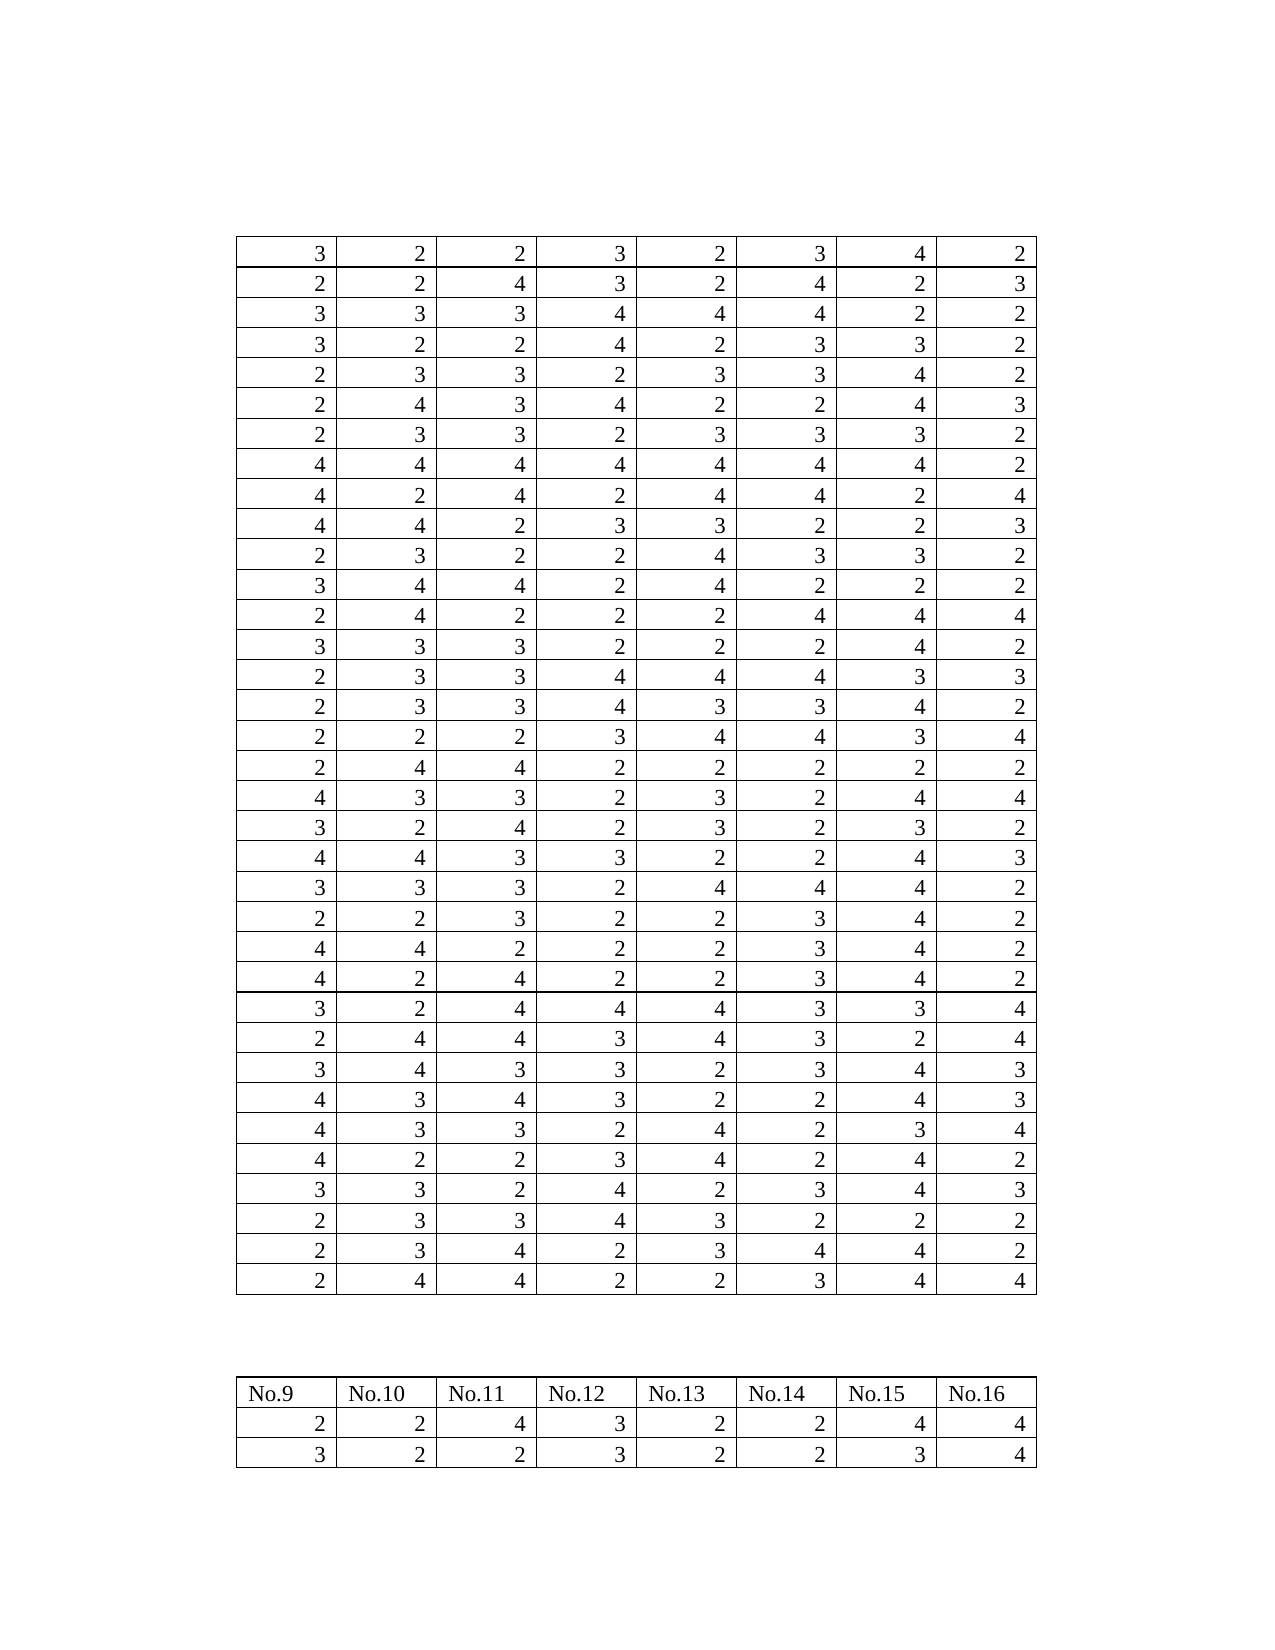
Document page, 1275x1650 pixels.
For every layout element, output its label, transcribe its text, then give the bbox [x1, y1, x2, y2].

table_cell 2 [337, 721, 436, 750]
table_cell 4 [937, 1113, 1036, 1142]
table_cell 2 [637, 1053, 736, 1082]
table_cell 2 [537, 902, 636, 931]
table_cell 3 [737, 1023, 836, 1052]
table_cell 4 [337, 570, 436, 599]
table_cell 3 [237, 298, 336, 327]
table_cell 4 [537, 388, 636, 417]
table_cell 4 [637, 298, 736, 327]
table_cell 3 [337, 539, 436, 568]
table_cell 3 [637, 358, 736, 387]
table_cell 2 [637, 1408, 736, 1437]
table_cell 3 [237, 1053, 336, 1082]
table_cell 2 [537, 962, 636, 991]
table_cell 4 [637, 660, 736, 689]
table_cell 2 [337, 902, 436, 931]
table_cell 2 [537, 479, 636, 508]
table_cell 3 [537, 1023, 636, 1052]
table_cell 3 [437, 781, 536, 810]
table_cell 2 [837, 1023, 936, 1052]
table_cell 2 [537, 539, 636, 568]
table_cell 3 [537, 1053, 636, 1082]
table_header No.16 [937, 1378, 1036, 1407]
table_cell 4 [437, 1083, 536, 1112]
table_cell 4 [537, 660, 636, 689]
table_cell 4 [437, 449, 536, 478]
table_cell 3 [437, 1053, 536, 1082]
table_cell 3 [637, 690, 736, 719]
table_cell 3 [537, 1438, 636, 1467]
table_cell 3 [337, 781, 436, 810]
table_cell 2 [537, 358, 636, 387]
table_cell 2 [937, 902, 1036, 931]
table_cell 4 [837, 1234, 936, 1263]
table_cell 2 [937, 872, 1036, 901]
table_cell 2 [737, 811, 836, 840]
table_cell 4 [837, 237, 936, 266]
table_cell 2 [437, 539, 536, 568]
table_cell 4 [237, 962, 336, 991]
table_cell 4 [837, 1144, 936, 1173]
table_cell 2 [937, 358, 1036, 387]
table_cell 4 [537, 449, 636, 478]
table_cell 2 [937, 298, 1036, 327]
table_cell 2 [937, 690, 1036, 719]
table_cell 2 [337, 811, 436, 840]
table_cell 2 [837, 509, 936, 538]
table_cell 4 [537, 993, 636, 1022]
table_cell 4 [737, 600, 836, 629]
table_cell 2 [437, 1174, 536, 1203]
table_cell 2 [737, 1113, 836, 1142]
table_cell 4 [337, 841, 436, 871]
table_header No.10 [337, 1378, 436, 1407]
table_cell 3 [637, 1204, 736, 1233]
table_cell 3 [237, 570, 336, 599]
table_cell 2 [937, 539, 1036, 568]
table_cell 3 [437, 690, 536, 719]
table_cell 3 [337, 358, 436, 387]
table_cell 3 [337, 1204, 436, 1233]
table_cell 4 [237, 1113, 336, 1142]
table_cell 3 [237, 237, 336, 266]
table_cell 2 [437, 1438, 536, 1467]
table_cell 3 [537, 1144, 636, 1173]
table_cell 3 [537, 1083, 636, 1112]
table_cell 4 [937, 600, 1036, 629]
table_cell 3 [237, 630, 336, 659]
table_cell 4 [337, 509, 436, 538]
table_cell 4 [337, 388, 436, 417]
table_cell 3 [737, 993, 836, 1022]
table_cell 2 [637, 1438, 736, 1467]
table_cell 4 [637, 449, 736, 478]
table_cell 3 [337, 660, 436, 689]
table_cell 2 [837, 570, 936, 599]
table_cell 4 [837, 358, 936, 387]
table_cell 4 [237, 479, 336, 508]
table_cell 2 [837, 751, 936, 780]
table_cell 4 [837, 630, 936, 659]
table_cell 3 [737, 1174, 836, 1203]
table_cell 2 [737, 1083, 836, 1112]
table_cell 2 [537, 751, 636, 780]
table_cell 4 [237, 449, 336, 478]
table_cell 4 [637, 1023, 736, 1052]
table_cell 3 [337, 630, 436, 659]
table_cell 4 [937, 1408, 1036, 1437]
table_cell 2 [937, 1204, 1036, 1233]
table_cell 2 [337, 268, 436, 297]
table_cell 3 [237, 1174, 336, 1203]
table_cell 2 [237, 388, 336, 417]
table_cell 2 [337, 993, 436, 1022]
table_cell 3 [337, 419, 436, 448]
table_cell 3 [737, 237, 836, 266]
table_cell 2 [237, 1023, 336, 1052]
table_cell 4 [437, 1264, 536, 1293]
table_cell 3 [937, 1083, 1036, 1112]
table_cell 2 [537, 630, 636, 659]
table_cell 2 [537, 1234, 636, 1263]
table_cell 2 [937, 328, 1036, 357]
table_cell 3 [737, 419, 836, 448]
table_cell 4 [737, 872, 836, 901]
table_cell 3 [737, 962, 836, 991]
table_cell 2 [637, 388, 736, 417]
table_cell 2 [737, 1438, 836, 1467]
table_cell 2 [437, 721, 536, 750]
table_cell 3 [337, 1083, 436, 1112]
table_cell 3 [837, 660, 936, 689]
table_cell 4 [237, 1083, 336, 1112]
table_cell 2 [237, 902, 336, 931]
table_cell 4 [637, 993, 736, 1022]
table_cell 2 [737, 1408, 836, 1437]
table_cell 2 [637, 902, 736, 931]
table_cell 3 [537, 268, 636, 297]
table_header No.14 [737, 1378, 836, 1407]
table_cell 2 [637, 962, 736, 991]
table_cell 4 [737, 449, 836, 478]
table_cell 4 [837, 1053, 936, 1082]
table_cell 2 [637, 630, 736, 659]
table_cell 3 [337, 1234, 436, 1263]
table_header No.13 [637, 1378, 736, 1407]
table_cell 3 [437, 298, 536, 327]
table_cell 3 [337, 298, 436, 327]
table_cell 4 [337, 1023, 436, 1052]
table_cell 4 [237, 509, 336, 538]
table_cell 2 [437, 1144, 536, 1173]
table_cell 4 [437, 1408, 536, 1437]
table_cell 2 [237, 1264, 336, 1293]
table_cell 4 [737, 660, 836, 689]
table_cell 2 [237, 660, 336, 689]
table_cell 4 [837, 600, 936, 629]
table_cell 2 [937, 932, 1036, 961]
table_cell 3 [437, 388, 536, 417]
table_cell 2 [537, 1113, 636, 1142]
table_cell 3 [737, 932, 836, 961]
table_cell 2 [237, 419, 336, 448]
table_cell 3 [237, 993, 336, 1022]
table_cell 4 [537, 1204, 636, 1233]
table_cell 3 [437, 358, 536, 387]
table_cell 2 [637, 1083, 736, 1112]
table_cell 4 [837, 932, 936, 961]
table_cell 2 [537, 872, 636, 901]
table_cell 2 [537, 570, 636, 599]
table_cell 2 [737, 841, 836, 871]
table_cell 4 [737, 1234, 836, 1263]
table_cell 4 [337, 1264, 436, 1293]
table_cell 3 [337, 1174, 436, 1203]
table_cell 3 [737, 1053, 836, 1082]
table_cell 2 [737, 751, 836, 780]
table_cell 4 [437, 268, 536, 297]
table_cell 4 [437, 751, 536, 780]
table_cell 2 [237, 751, 336, 780]
table_cell 4 [937, 1264, 1036, 1293]
table_cell 3 [437, 419, 536, 448]
table_cell 2 [637, 751, 736, 780]
table_cell 3 [237, 811, 336, 840]
table_cell 3 [337, 690, 436, 719]
table_cell 3 [837, 419, 936, 448]
table_cell 4 [337, 449, 436, 478]
table_cell 2 [537, 932, 636, 961]
table_cell 4 [937, 1438, 1036, 1467]
table_cell 3 [537, 237, 636, 266]
table_cell 3 [437, 902, 536, 931]
table_cell 4 [837, 962, 936, 991]
table_cell 2 [737, 509, 836, 538]
table_cell 4 [337, 751, 436, 780]
table_cell 4 [837, 388, 936, 417]
table_cell 3 [637, 509, 736, 538]
table_cell 3 [237, 1438, 336, 1467]
table_cell 4 [837, 1408, 936, 1437]
table_cell 3 [737, 1264, 836, 1293]
table_cell 3 [737, 902, 836, 931]
table_cell 2 [937, 811, 1036, 840]
table_cell 4 [537, 690, 636, 719]
table_cell 3 [437, 1113, 536, 1142]
table_cell 4 [437, 570, 536, 599]
table_cell 3 [637, 419, 736, 448]
table_cell 3 [337, 1113, 436, 1142]
table_cell 3 [837, 1438, 936, 1467]
table_cell 3 [937, 1053, 1036, 1082]
table_cell 3 [437, 660, 536, 689]
table_cell 4 [537, 328, 636, 357]
table_cell 2 [237, 268, 336, 297]
table_cell 4 [637, 721, 736, 750]
table_cell 3 [837, 721, 936, 750]
table_cell 4 [737, 479, 836, 508]
table_cell 2 [637, 328, 736, 357]
table_cell 2 [237, 1234, 336, 1263]
table_cell 4 [837, 1264, 936, 1293]
table_cell 2 [737, 1144, 836, 1173]
table_cell 4 [637, 872, 736, 901]
table_cell 4 [837, 1174, 936, 1203]
table_cell 2 [437, 328, 536, 357]
table_cell 3 [537, 509, 636, 538]
table_cell 4 [237, 1144, 336, 1173]
table_cell 2 [937, 419, 1036, 448]
table_cell 3 [437, 872, 536, 901]
table_cell 4 [337, 1053, 436, 1082]
table_cell 2 [237, 1204, 336, 1233]
table_cell 4 [837, 690, 936, 719]
table_cell 2 [437, 509, 536, 538]
table_cell 2 [237, 721, 336, 750]
table_cell 3 [937, 388, 1036, 417]
table_cell 2 [937, 449, 1036, 478]
table_cell 3 [937, 660, 1036, 689]
table_cell 2 [637, 268, 736, 297]
table_cell 3 [737, 328, 836, 357]
table_cell 4 [637, 570, 736, 599]
table_cell 3 [537, 721, 636, 750]
table_cell 4 [837, 841, 936, 871]
table_cell 2 [837, 1204, 936, 1233]
table_cell 2 [337, 1408, 436, 1437]
table_cell 2 [337, 237, 436, 266]
table_cell 2 [737, 781, 836, 810]
table_cell 4 [237, 932, 336, 961]
table_cell 3 [837, 328, 936, 357]
table_cell 2 [937, 237, 1036, 266]
table_cell 3 [737, 358, 836, 387]
table_cell 3 [637, 811, 736, 840]
table_cell 2 [637, 600, 736, 629]
table_cell 2 [537, 811, 636, 840]
table_cell 3 [837, 1113, 936, 1142]
table_cell 4 [537, 298, 636, 327]
table_cell 2 [237, 690, 336, 719]
table_cell 3 [537, 1408, 636, 1437]
table_cell 2 [537, 600, 636, 629]
table_cell 3 [237, 872, 336, 901]
table_cell 2 [937, 962, 1036, 991]
table_cell 4 [937, 1023, 1036, 1052]
table_cell 2 [237, 539, 336, 568]
table_cell 4 [437, 1234, 536, 1263]
table_cell 3 [637, 1234, 736, 1263]
table_cell 4 [937, 721, 1036, 750]
table_cell 3 [637, 781, 736, 810]
table_cell 2 [937, 630, 1036, 659]
table_cell 3 [337, 872, 436, 901]
table_cell 2 [437, 600, 536, 629]
table_cell 2 [637, 1264, 736, 1293]
table_cell 2 [637, 932, 736, 961]
table_cell 2 [837, 268, 936, 297]
table_cell 3 [437, 841, 536, 871]
table_cell 2 [737, 1204, 836, 1233]
table_cell 4 [237, 841, 336, 871]
table_cell 4 [437, 993, 536, 1022]
table_cell 3 [237, 328, 336, 357]
table_cell 2 [837, 298, 936, 327]
table_cell 4 [537, 1174, 636, 1203]
table_cell 4 [837, 872, 936, 901]
table_cell 3 [737, 690, 836, 719]
table_cell 2 [337, 479, 436, 508]
table_header No.9 [237, 1378, 336, 1407]
table_cell 2 [737, 388, 836, 417]
table_cell 3 [937, 268, 1036, 297]
table_cell 3 [537, 841, 636, 871]
table_cell 2 [837, 479, 936, 508]
table_cell 2 [337, 1144, 436, 1173]
table_cell 2 [437, 932, 536, 961]
table_cell 3 [437, 1204, 536, 1233]
table_cell 4 [437, 811, 536, 840]
table_cell 4 [737, 721, 836, 750]
table_cell 4 [437, 962, 536, 991]
table_header No.11 [437, 1378, 536, 1407]
table_cell 2 [237, 1408, 336, 1437]
table_cell 4 [837, 781, 936, 810]
table_cell 4 [737, 298, 836, 327]
table_cell 2 [337, 962, 436, 991]
table_cell 3 [937, 509, 1036, 538]
table_cell 2 [237, 358, 336, 387]
table_header No.15 [837, 1378, 936, 1407]
table_cell 4 [837, 1083, 936, 1112]
table_cell 2 [337, 1438, 436, 1467]
table_cell 2 [637, 1174, 736, 1203]
table_cell 4 [637, 539, 736, 568]
table_cell 2 [537, 781, 636, 810]
table_cell 4 [237, 781, 336, 810]
table_cell 4 [737, 268, 836, 297]
table_cell 3 [937, 1174, 1036, 1203]
table_cell 4 [637, 479, 736, 508]
table_cell 2 [937, 1234, 1036, 1263]
table_cell 4 [837, 902, 936, 931]
table_cell 3 [937, 841, 1036, 871]
table_cell 3 [837, 993, 936, 1022]
table_cell 2 [237, 600, 336, 629]
table_cell 2 [937, 1144, 1036, 1173]
table_cell 3 [837, 539, 936, 568]
table_cell 2 [637, 841, 736, 871]
table_cell 2 [537, 1264, 636, 1293]
table_cell 4 [937, 993, 1036, 1022]
table_cell 3 [837, 811, 936, 840]
table_cell 2 [937, 570, 1036, 599]
table_cell 2 [737, 570, 836, 599]
table_cell 4 [337, 932, 436, 961]
table_cell 3 [437, 630, 536, 659]
table_cell 2 [637, 237, 736, 266]
table_cell 2 [537, 419, 636, 448]
table_cell 4 [337, 600, 436, 629]
table_cell 4 [437, 1023, 536, 1052]
table_header No.12 [537, 1378, 636, 1407]
table_cell 4 [637, 1144, 736, 1173]
table_cell 4 [837, 449, 936, 478]
table_cell 4 [937, 781, 1036, 810]
table_cell 4 [937, 479, 1036, 508]
table_cell 3 [737, 539, 836, 568]
table_cell 4 [637, 1113, 736, 1142]
table_cell 2 [737, 630, 836, 659]
table_cell 2 [337, 328, 436, 357]
table_cell 2 [437, 237, 536, 266]
table_cell 2 [937, 751, 1036, 780]
table_cell 4 [437, 479, 536, 508]
